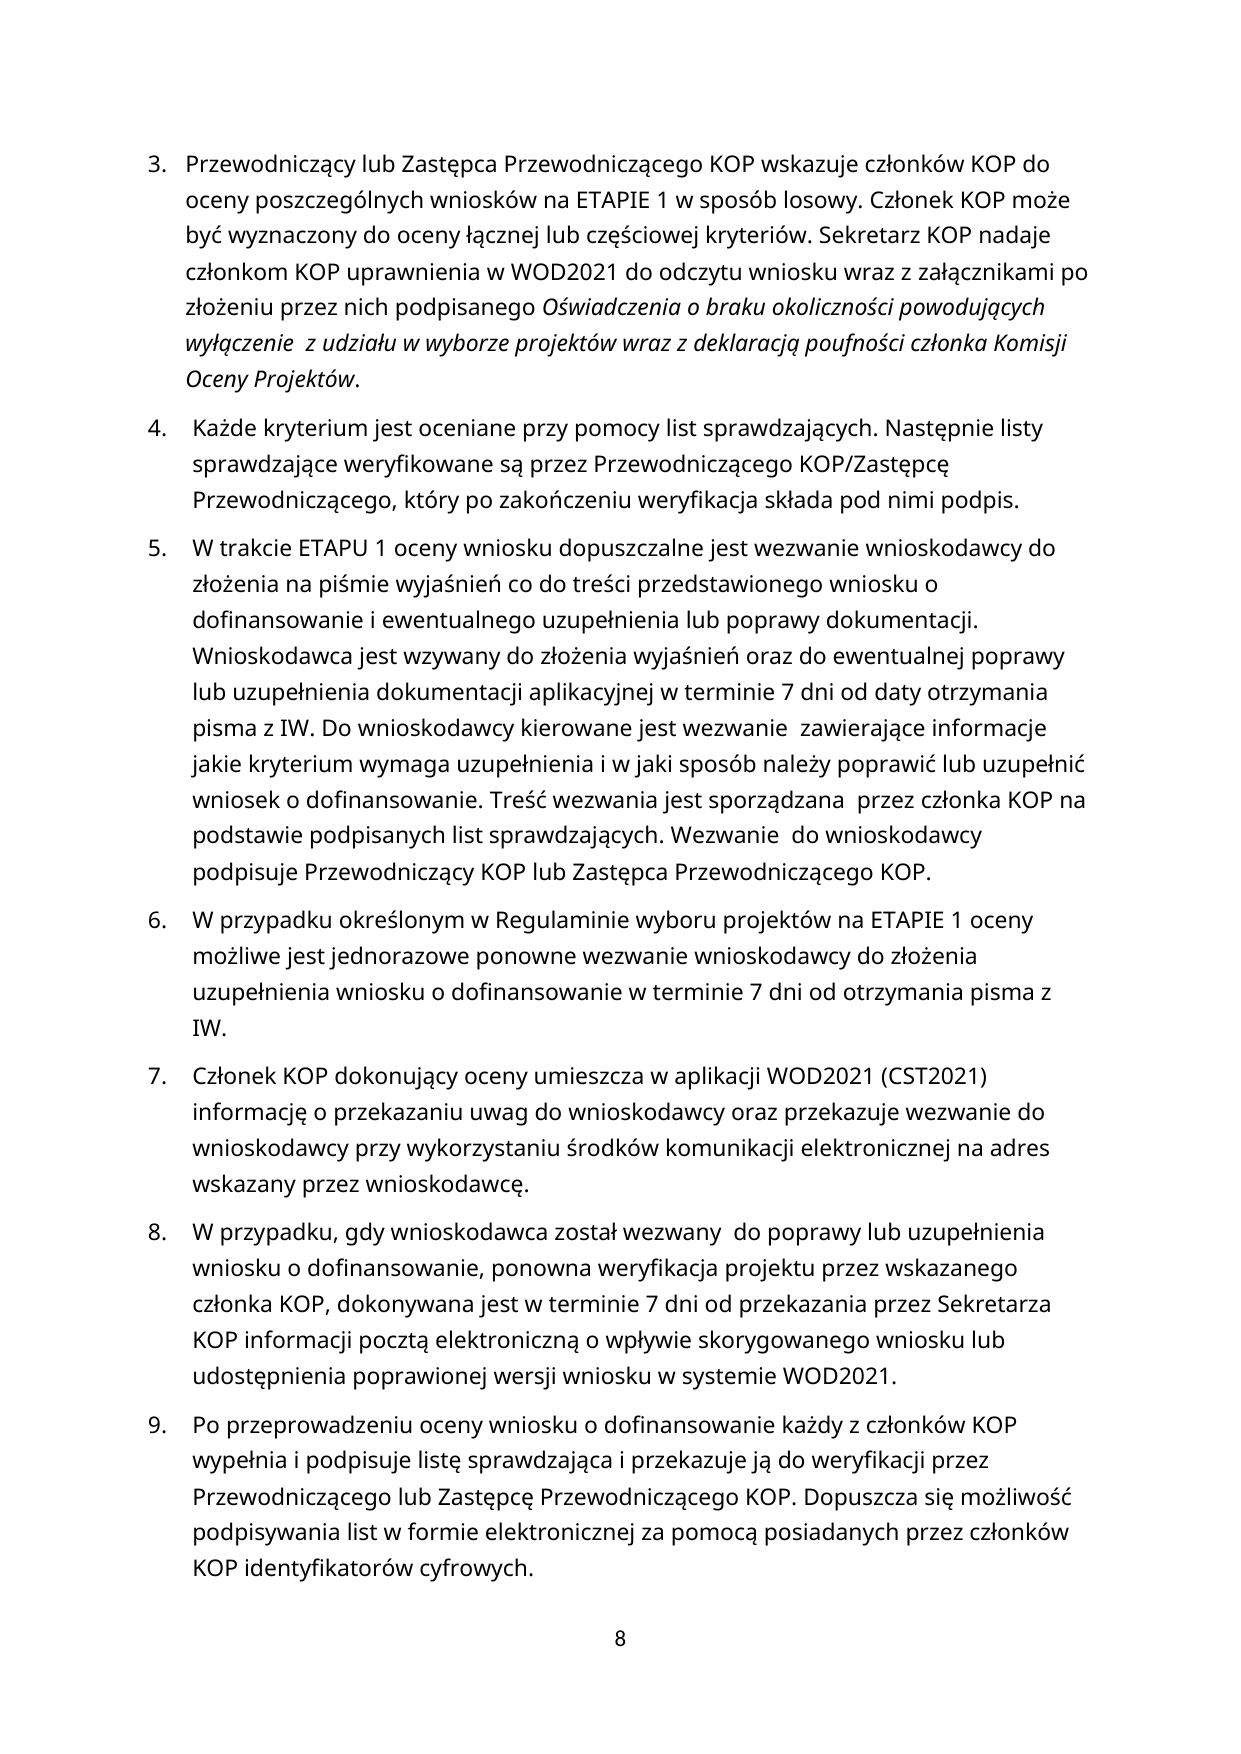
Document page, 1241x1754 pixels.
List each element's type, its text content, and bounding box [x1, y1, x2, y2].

list Członek KOP dokonujący oceny umieszcza w aplikacji WOD2021 (CST2021) informację o przekazaniu uwag do wnioskodawcy oraz przekazuje wezwanie do wnioskodawcy przy wykorzystaniu środków komunikacji elektronicznej na adres wskazany przez wnioskodawcę. [148, 1060, 1093, 1199]
list Przewodniczący lub Zastępca Przewodniczącego KOP wskazuje członków KOP do oceny poszczególnych wniosków na ETAPIE 1 w sposób losowy. Członek KOP może być wyznaczony do oceny łącznej lub częściowej kryteriów. Sekretarz KOP nadaje członkom KOP uprawnienia w WOD2021 do odczytu wniosku wraz z załącznikami po złożeniu przez nich podpisanego Oświadczenia o braku okoliczności powodujących wyłączenie z udziału w wyborze projektów wraz z deklaracją poufności członka Komisji Oceny Projektów. [148, 148, 1093, 394]
list W przypadku określonym w Regulaminie wyboru projektów na ETAPIE 1 oceny możliwe jest jednorazowe ponowne wezwanie wnioskodawcy do złożenia uzupełnienia wniosku o dofinansowanie w terminie 7 dni od otrzymania pisma z IW. [148, 904, 1093, 1043]
list W przypadku, gdy wnioskodawca został wezwany do poprawy lub uzupełnienia wniosku o dofinansowanie, ponowna weryfikacja projektu przez wskazanego członka KOP, dokonywana jest w terminie 7 dni od przekazania przez Sekretarza KOP informacji pocztą elektroniczną o wpływie skorygowanego wniosku lub udostępnienia poprawionej wersji wniosku w systemie WOD2021. [148, 1216, 1093, 1391]
list W trakcie ETAPU 1 oceny wniosku dopuszczalne jest wezwanie wnioskodawcy do złożenia na piśmie wyjaśnień co do treści przedstawionego wniosku o dofinansowanie i ewentualnego uzupełnienia lub poprawy dokumentacji. Wnioskodawca jest wzywany do złożenia wyjaśnień oraz do ewentualnej poprawy lub uzupełnienia dokumentacji aplikacyjnej w terminie 7 dni od daty otrzymania pisma z IW. Do wnioskodawcy kierowane jest wezwanie zawierające informacje jakie kryterium wymaga uzupełnienia i w jaki sposób należy poprawić lub uzupełnić wniosek o dofinansowanie. Treść wezwania jest sporządzana przez członka KOP na podstawie podpisanych list sprawdzających. Wezwanie do wnioskodawcy podpisuje Przewodniczący KOP lub Zastępca Przewodniczącego KOP. [148, 532, 1093, 887]
list Po przeprowadzeniu oceny wniosku o dofinansowanie każdy z członków KOP wypełnia i podpisuje listę sprawdzająca i przekazuje ją do weryfikacji przez Przewodniczącego lub Zastępcę Przewodniczącego KOP. Dopuszcza się możliwość podpisywania list w formie elektronicznej za pomocą posiadanych przez członków KOP identyfikatorów cyfrowych. [148, 1408, 1093, 1583]
list Każde kryterium jest oceniane przy pomocy list sprawdzających. Następnie listy sprawdzające weryfikowane są przez Przewodniczącego KOP/Zastępcę Przewodniczącego, który po zakończeniu weryfikacja składa pod nimi podpis. [148, 412, 1093, 515]
